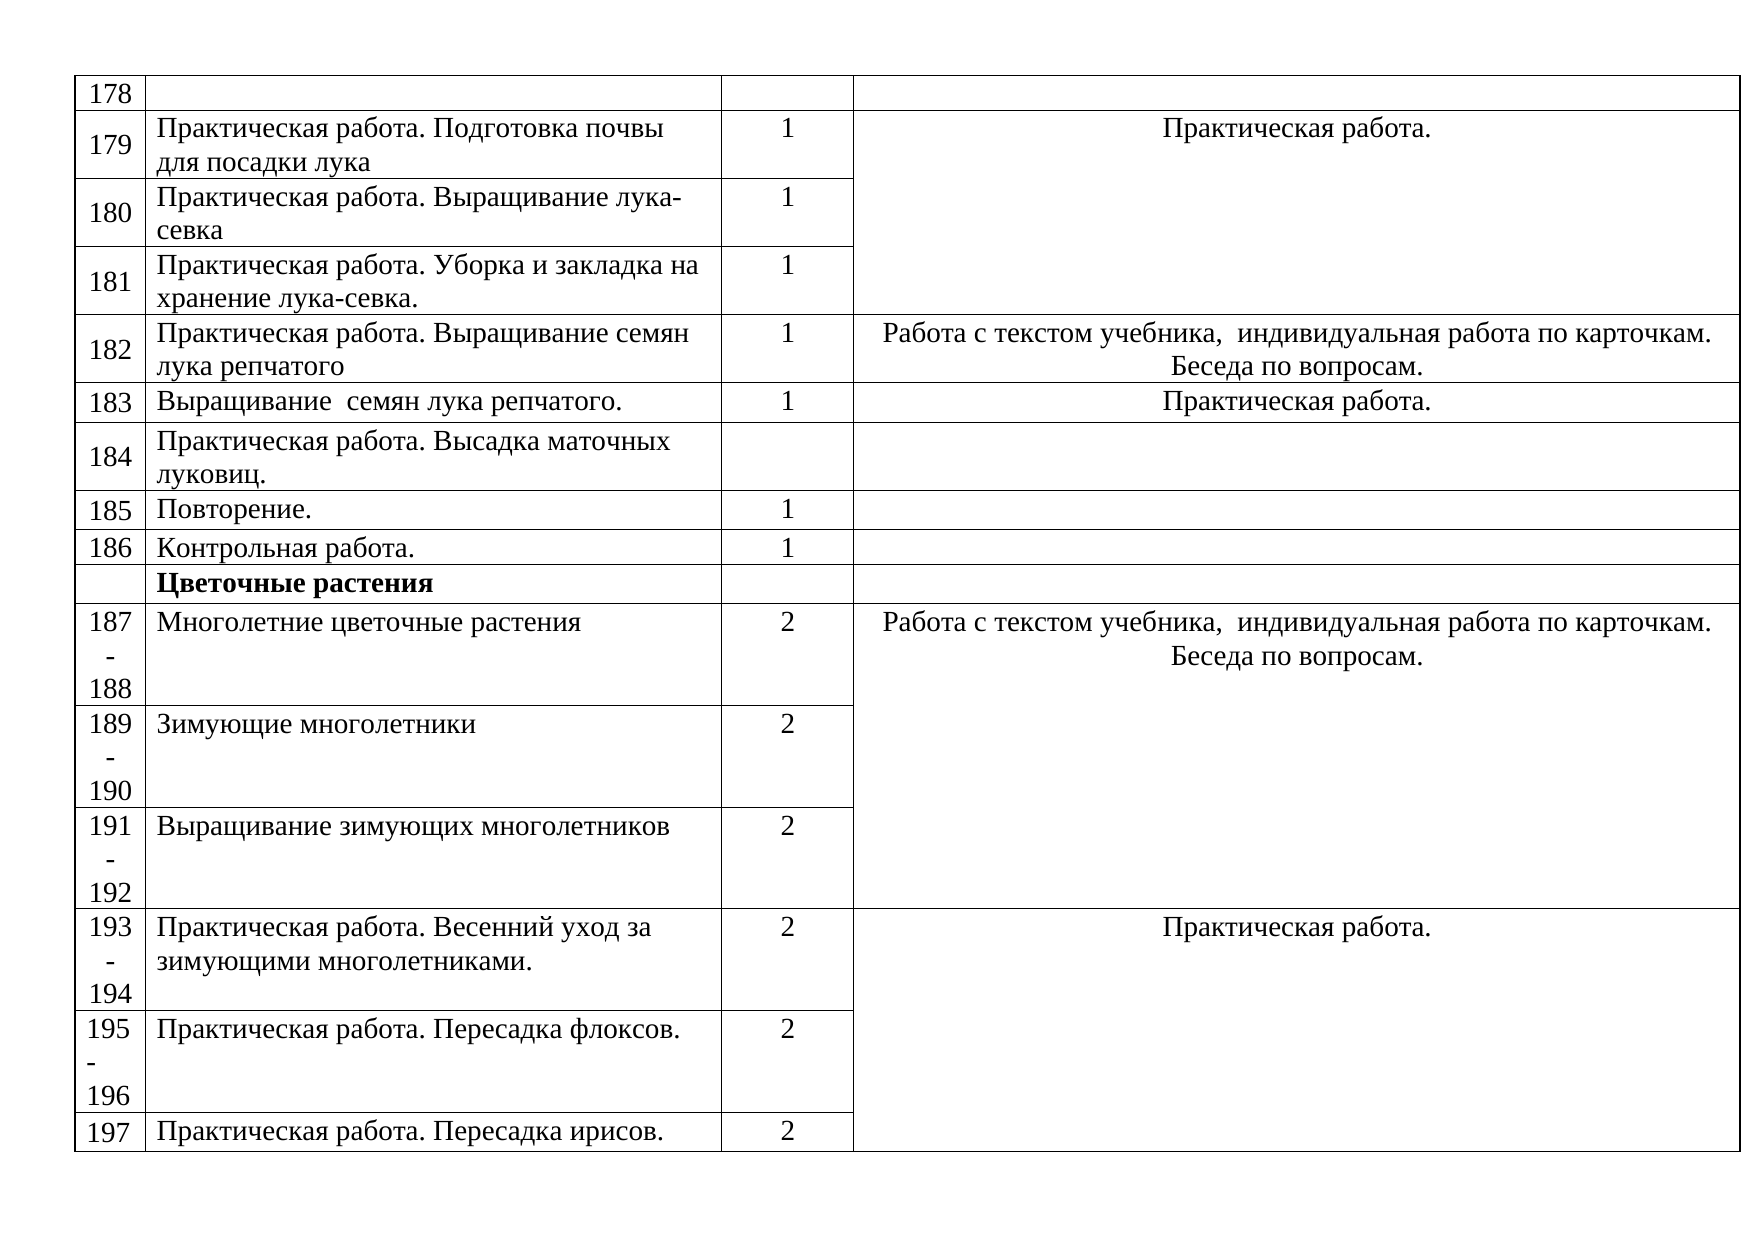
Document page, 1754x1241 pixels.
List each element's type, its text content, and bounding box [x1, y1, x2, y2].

table_cell [722, 565, 853, 603]
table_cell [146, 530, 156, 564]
table_cell 1 [722, 383, 853, 422]
table_cell [854, 491, 1739, 529]
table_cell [146, 76, 721, 109]
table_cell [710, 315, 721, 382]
table_cell 2 [722, 76, 853, 109]
table_cell Выращивание семян лука репчатого. [146, 383, 721, 422]
table_cell Практическая работа. Весенний уход за зимующими многолетниками. [146, 909, 721, 1010]
table_cell 1 [722, 111, 853, 178]
table_cell Практическая работа. [854, 111, 1739, 314]
table_cell 1 [722, 491, 853, 529]
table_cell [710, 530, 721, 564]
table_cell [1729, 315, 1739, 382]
table_cell [722, 423, 853, 490]
table_cell 197-198 [76, 1113, 145, 1151]
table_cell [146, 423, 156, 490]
table_cell 2 [722, 909, 853, 1010]
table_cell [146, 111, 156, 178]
table_cell Практическая работа. [854, 383, 1739, 422]
table_cell Выращивание зимующих многолетников [146, 808, 721, 908]
table_cell Зимующие многолетники [146, 706, 721, 807]
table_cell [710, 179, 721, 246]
table_cell Практическая работа. Пересадка флоксов. [146, 1011, 721, 1112]
table_cell 185 [76, 491, 145, 529]
table_cell 1 [722, 179, 853, 246]
table_cell 2 [722, 604, 853, 705]
table_cell 179 [76, 111, 145, 178]
table_cell 1 [722, 247, 853, 314]
table_cell Повторение. [146, 491, 721, 529]
table_cell Многолетние цветочные растения [146, 604, 721, 705]
table_cell 183 [76, 383, 145, 422]
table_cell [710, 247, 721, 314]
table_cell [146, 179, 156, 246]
table_cell 2 [722, 808, 853, 908]
table_cell 180 [76, 179, 145, 246]
table_cell [854, 565, 1739, 603]
table_cell 184 [76, 423, 145, 490]
table_cell [854, 530, 865, 564]
table_cell Практическая работа. [854, 909, 1739, 1151]
table_cell 2 [722, 706, 853, 807]
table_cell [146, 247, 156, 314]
table_cell 182 [76, 315, 145, 382]
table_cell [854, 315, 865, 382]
table_cell [76, 565, 145, 603]
table_cell Работа с текстом учебника, индивидуальная работа по карточкам. Беседа по вопросам. [854, 604, 1739, 908]
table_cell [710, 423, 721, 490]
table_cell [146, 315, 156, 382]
table_cell Цветочные растения [146, 565, 721, 603]
table_cell 2 [722, 1113, 853, 1151]
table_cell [146, 1113, 721, 1151]
table_cell 181 [76, 247, 145, 314]
table_cell [1729, 530, 1739, 564]
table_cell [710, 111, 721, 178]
table_cell 1 [722, 315, 853, 382]
table_cell [854, 423, 1739, 490]
